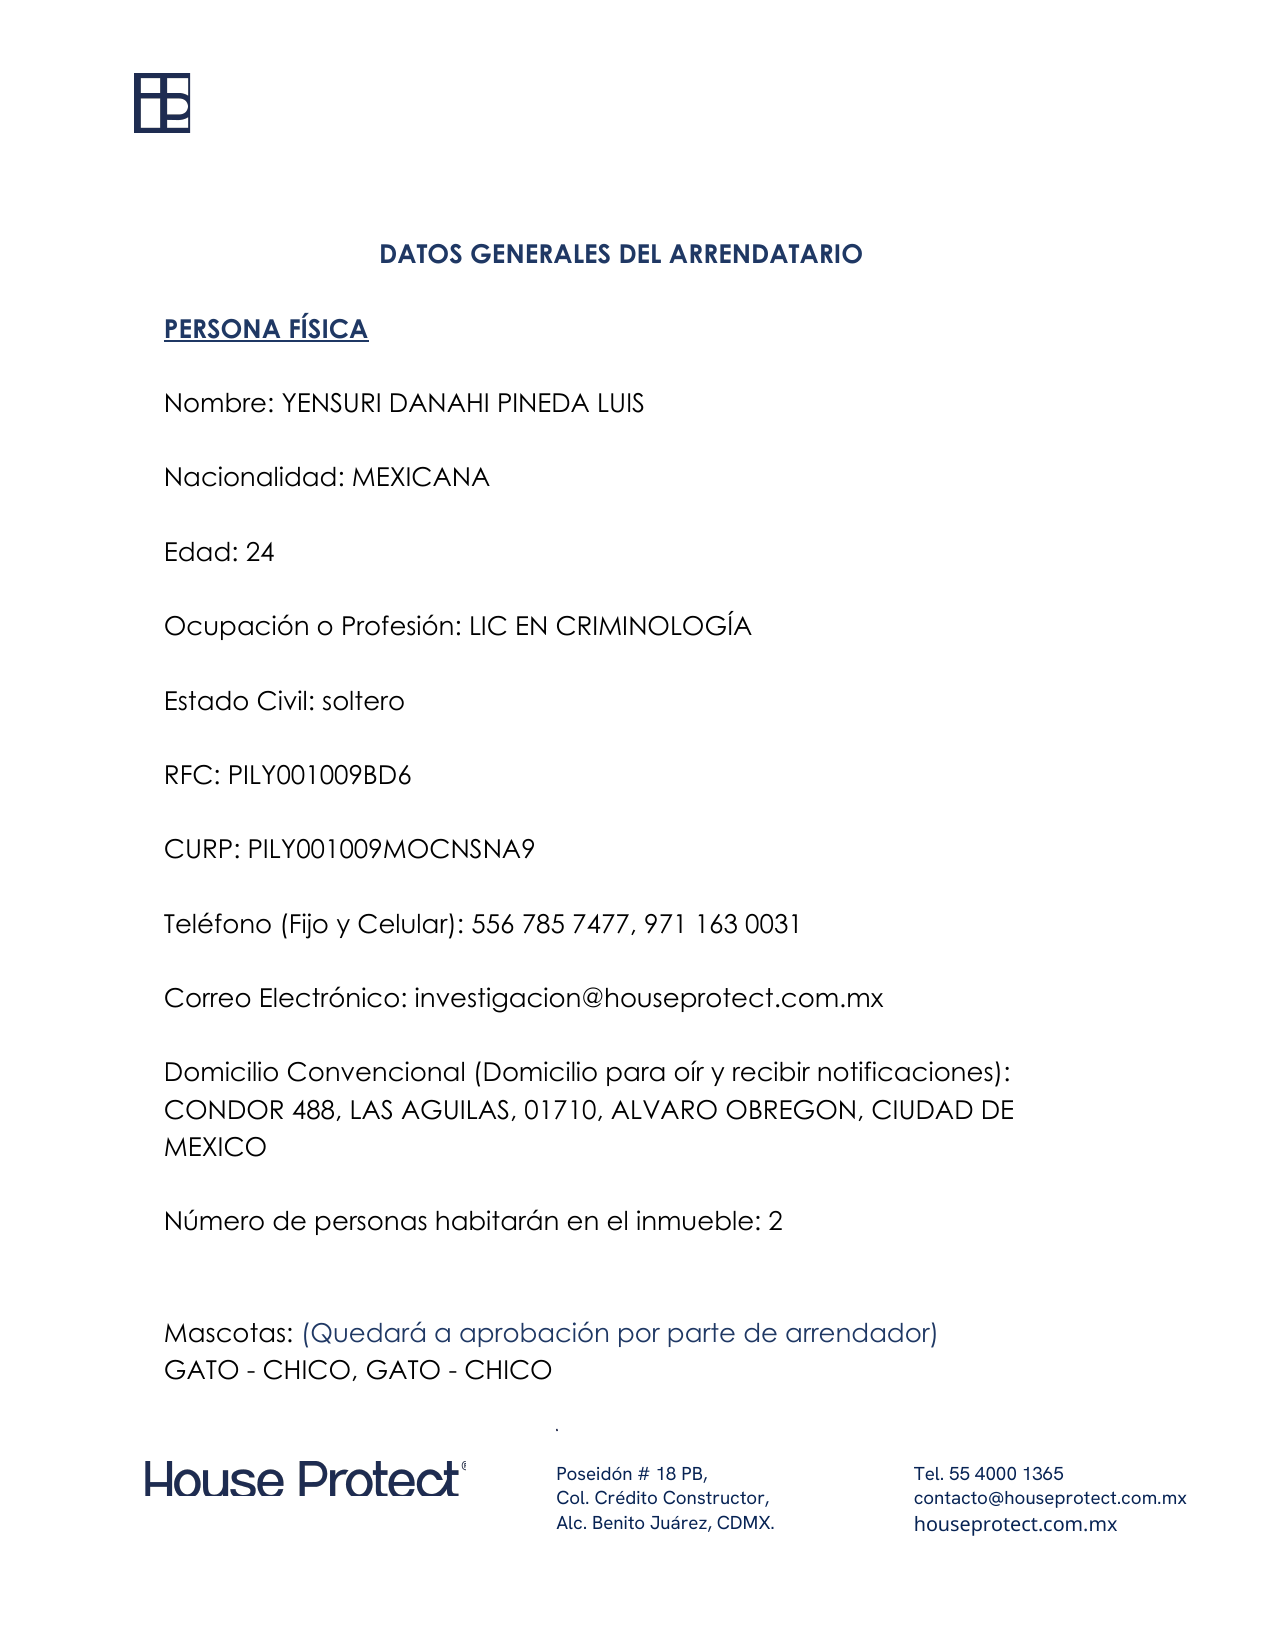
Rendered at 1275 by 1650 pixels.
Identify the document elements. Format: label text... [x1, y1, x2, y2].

text Edad: 24 [164, 532, 1109, 569]
text CONDOR 488, LAS AGUILAS, 01710, ALVARO OBREGON, CIUDAD DE MEXICO [164, 1090, 1108, 1164]
text RFC: PILY001009BD6 [164, 755, 1109, 792]
text Ocupación o Profesión: LIC EN CRIMINOLOGÍA [164, 606, 1109, 644]
text GATO - CHICO, GATO - CHICO [164, 1350, 1108, 1387]
text PERSONA FÍSICA [164, 309, 1108, 346]
text CURP: PILY001009MOCNSNA9 [164, 829, 1109, 867]
text Estado Civil: soltero [164, 681, 1109, 718]
text DATOS GENERALES DEL ARRENDATARIO [134, 234, 1108, 272]
picture [134, 73, 191, 133]
text Teléfono (Fijo y Celular): 556 785 7477, 971 163 0031 [164, 904, 1109, 941]
text Nombre: YENSURI DANAHI PINEDA LUIS [164, 383, 1109, 421]
text Mascotas: (Quedará a aprobación por parte de arrendador) [164, 1313, 1108, 1350]
text Número de personas habitarán en el inmueble: 2 [164, 1201, 1108, 1239]
text Nacionalidad: MEXICANA [164, 458, 1109, 495]
picture [145, 1461, 466, 1496]
text Domicilio Convencional (Domicilio para oír y recibir notificaciones): [164, 1053, 1108, 1090]
text Correo Electrónico: investigacion@houseprotect.com.mx [164, 978, 1109, 1016]
